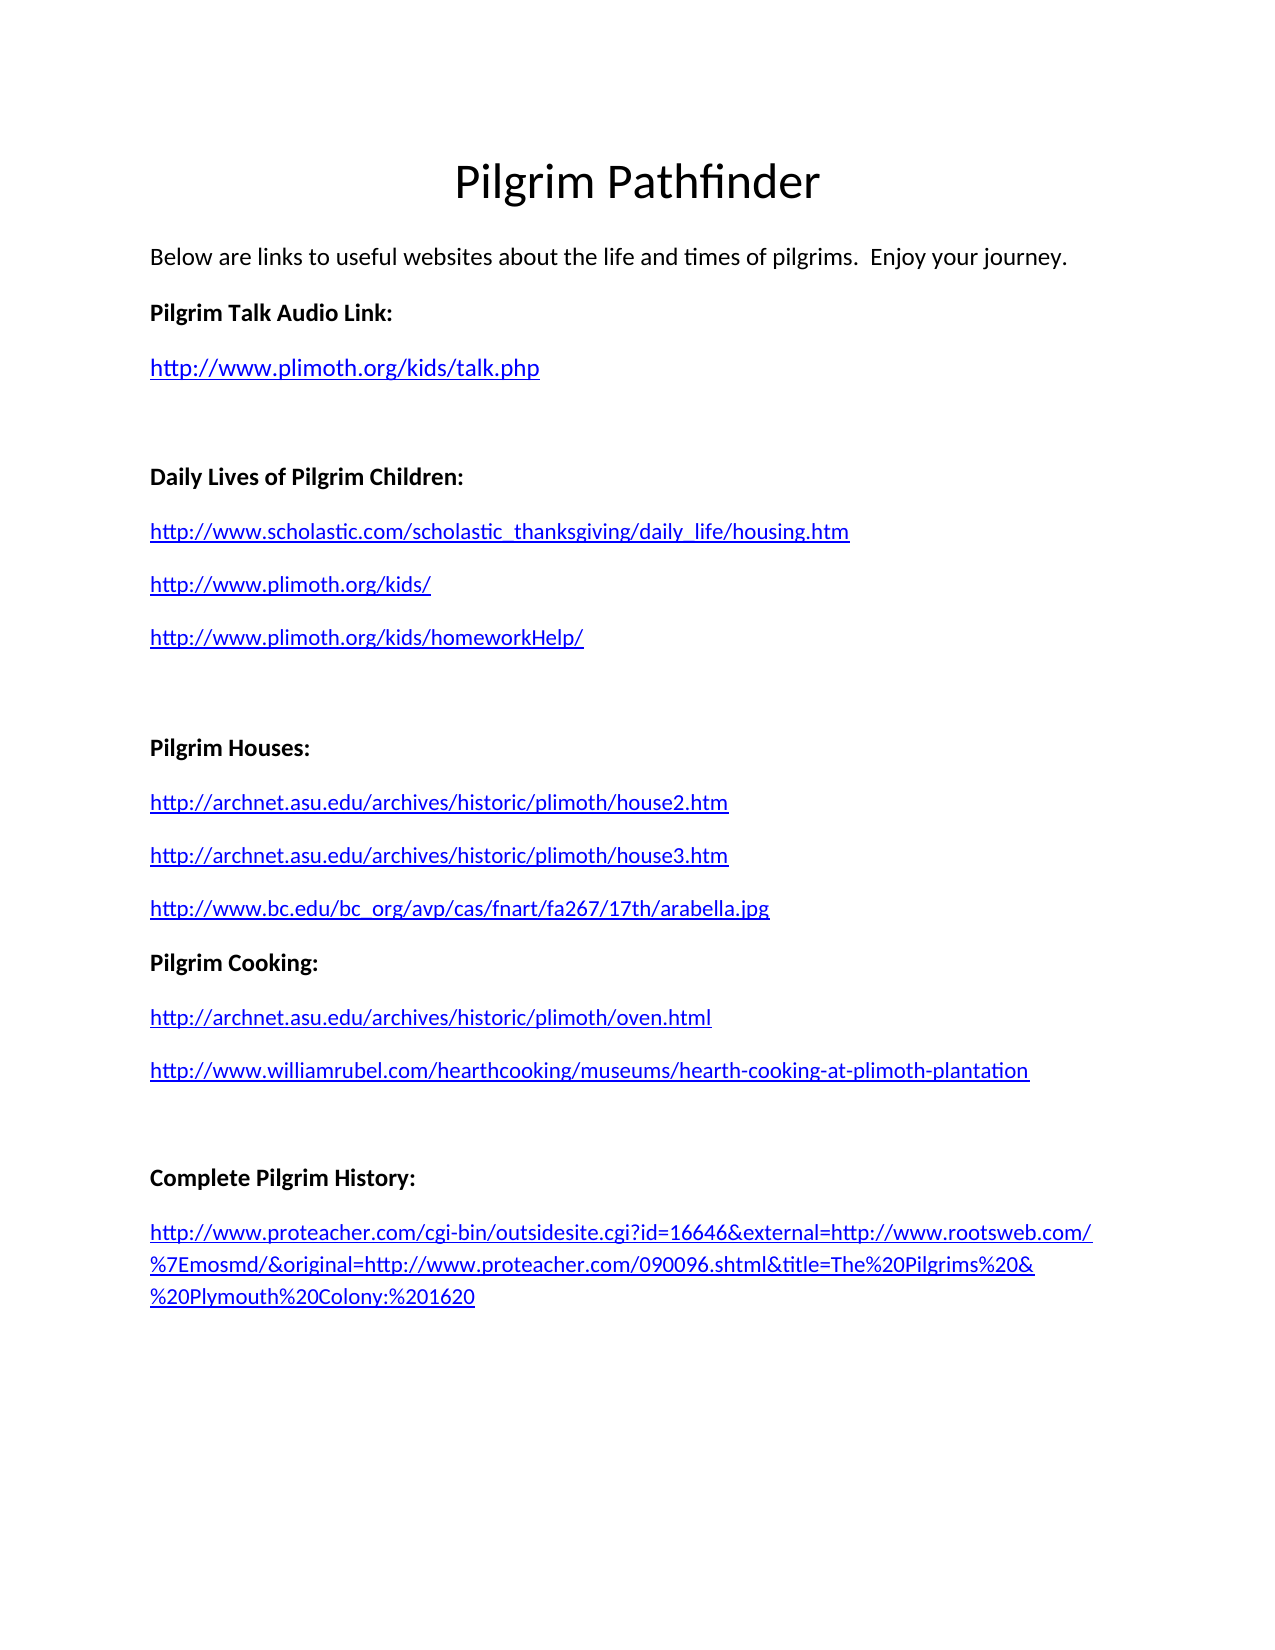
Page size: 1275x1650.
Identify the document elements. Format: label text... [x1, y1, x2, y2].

text http://www.williamrubel.com/hearthcooking/museums/hearth-cooking-at-plimoth-plantation [150, 1056, 1125, 1084]
text Pilgrim Cooking: [150, 947, 1125, 978]
text http://www.proteacher.com/cgi-bin/outsidesite.cgi?id=16646&external=http://www.rootsweb.com/%7Emosmd/&original=http://www.proteacher.com/090096.shtml&title=The%20Pilgrims%20&%20Plymouth%20Colony:%201620 [150, 1218, 1125, 1310]
text Pilgrim Houses: [150, 732, 1125, 763]
text http://archnet.asu.edu/archives/historic/plimoth/house3.htm [150, 841, 1125, 869]
text http://www.scholastic.com/scholastic_thanksgiving/daily_life/housing.htm [150, 517, 1125, 545]
text http://www.plimoth.org/kids/ [150, 570, 1125, 598]
text http://archnet.asu.edu/archives/historic/plimoth/oven.html [150, 1003, 1125, 1031]
text Daily Lives of Pilgrim Children: [150, 461, 1125, 492]
text http://archnet.asu.edu/archives/historic/plimoth/house2.htm [150, 788, 1125, 816]
text Pilgrim Talk Audio Link: [150, 297, 1125, 327]
text http://www.bc.edu/bc_org/avp/cas/fnart/fa267/17th/arabella.jpg [150, 894, 1125, 922]
text Pilgrim Pathfinder [150, 150, 1125, 211]
text Below are links to useful websites about the life and times of pilgrims. Enjoy your journey. [150, 241, 1125, 271]
text http://www.plimoth.org/kids/homeworkHelp/ [150, 623, 1125, 651]
text http://www.plimoth.org/kids/talk.php [150, 353, 1125, 383]
text Complete Pilgrim History: [150, 1162, 1125, 1192]
